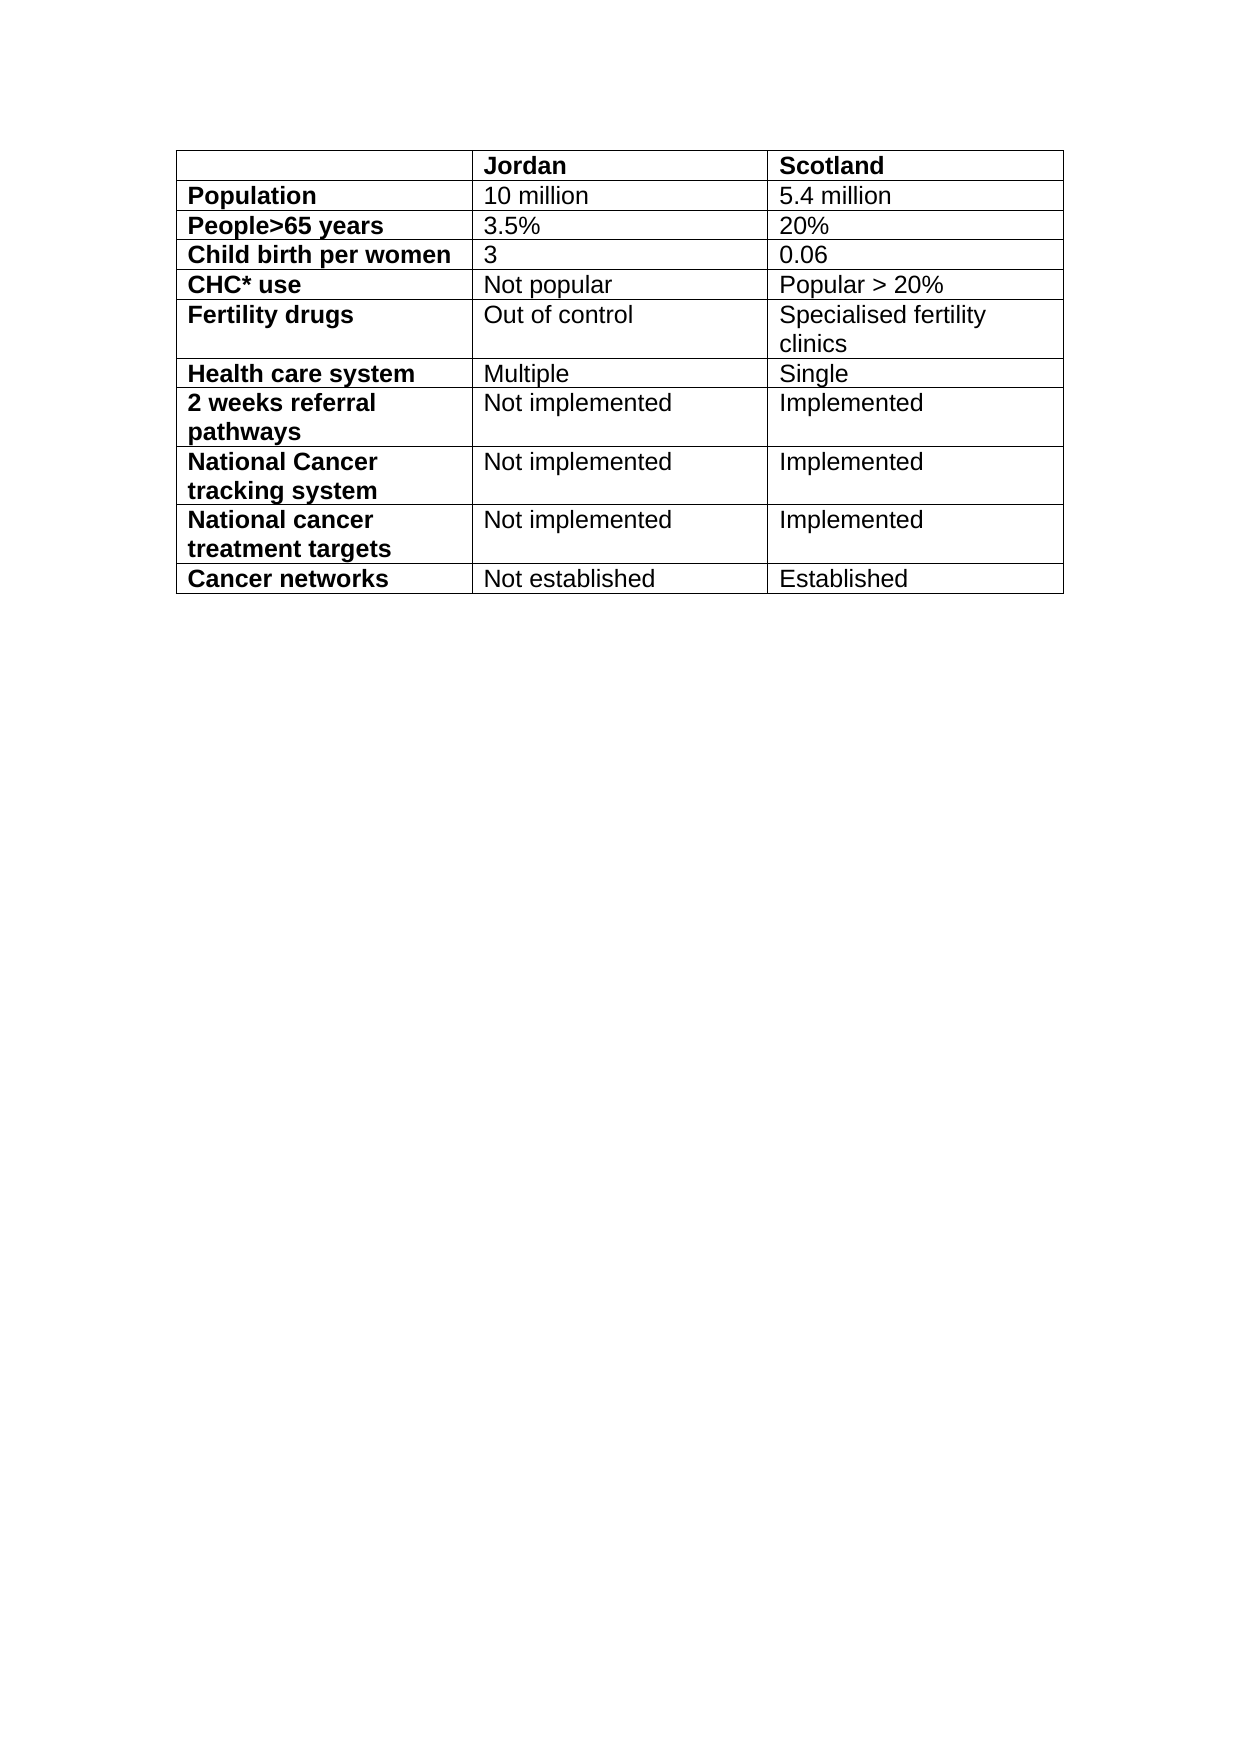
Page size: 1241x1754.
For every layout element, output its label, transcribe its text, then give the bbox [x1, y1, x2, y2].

table_cell Child birth per women [177, 240, 472, 269]
table_cell Multiple [473, 359, 767, 387]
table_cell Single [768, 359, 1063, 387]
table_cell Popular > 20% [768, 270, 1063, 299]
table_cell Implemented [768, 505, 1063, 563]
table_cell 10 million [473, 181, 767, 209]
table_cell Established [768, 564, 1063, 593]
table_cell Not implemented [473, 447, 767, 504]
table_header Scotland [768, 151, 1063, 180]
table_cell National cancer treatment targets [177, 505, 472, 563]
table_cell Not popular [473, 270, 767, 299]
table_cell CHC* use [177, 270, 472, 299]
table_cell Health care system [177, 359, 472, 387]
table_cell Population [177, 181, 472, 209]
table_cell 0.06 [768, 240, 1063, 269]
table_cell Cancer networks [177, 564, 472, 593]
table_cell Implemented [768, 388, 1063, 446]
table_cell 2 weeks referral pathways [177, 388, 472, 446]
table_cell 5.4 million [768, 181, 1063, 209]
table_header [177, 151, 472, 180]
table_cell Specialised fertility clinics [768, 300, 1063, 357]
table_cell Not implemented [473, 388, 767, 446]
table_cell 3 [473, 240, 767, 269]
table_cell Not implemented [473, 505, 767, 563]
table_cell National Cancer tracking system [177, 447, 472, 504]
table_cell Not established [473, 564, 767, 593]
table_cell Out of control [473, 300, 767, 357]
table_cell 20% [768, 211, 1063, 239]
table_cell Implemented [768, 447, 1063, 504]
table_cell 3.5% [473, 211, 767, 239]
table_cell People>65 years [177, 211, 472, 239]
table_cell Fertility drugs [177, 300, 472, 357]
table_header Jordan [473, 151, 767, 180]
